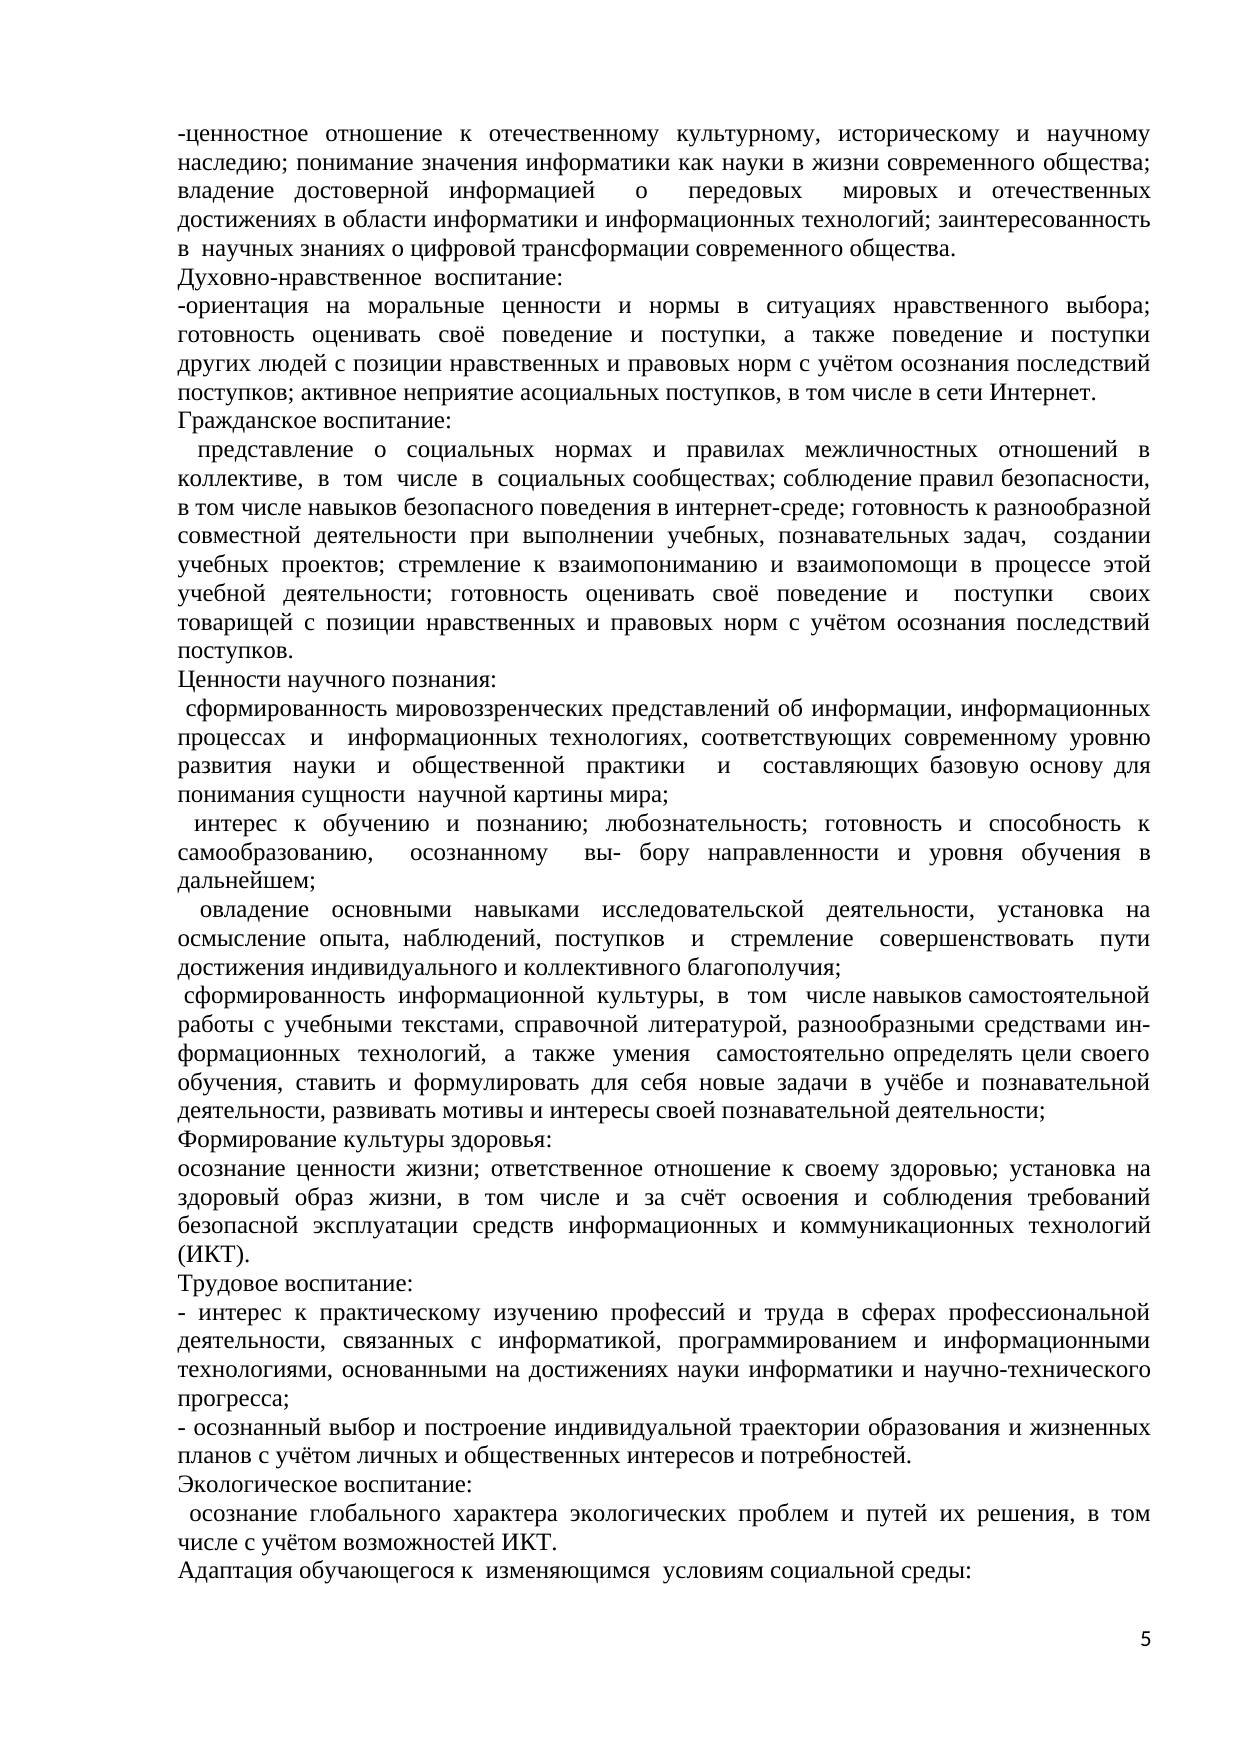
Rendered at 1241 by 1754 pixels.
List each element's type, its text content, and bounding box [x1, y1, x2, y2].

text сформированность мировоззренческих представлений об информации, информационных процессах и информационных технологиях, соответствующих современному уровню развития науки и общественной практики и составляющих базовую основу для понимания сущности научной картины мира; [177, 693, 1152, 808]
text Формирование культуры здоровья: [177, 1124, 1152, 1153]
text -ориентация на моральные ценности и нормы в ситуациях нравственного выбора; готовность оценивать своё поведение и поступки, а также поведение и поступки других людей с позиции нравственных и правовых норм с учётом осознания последствий поступков; активное неприятие асоциальных поступков, в том числе в сети Интернет. [177, 291, 1152, 406]
text Ценности научного познания: [177, 664, 1152, 693]
text интерес к обучению и познанию; любознательность; готовность и способность к самообразованию, осознанному вы- бору направленности и уровня обучения в дальнейшем; [177, 808, 1152, 894]
text -ценностное отношение к отечественному культурному, историческому и научному наследию; понимание значения информатики как науки в жизни современного общества; владение достоверной информацией о передовых мировых и отечественных достижениях в области информатики и информационных технологий; заинтересованность в научных знаниях о цифровой трансформации современного общества. [177, 118, 1152, 262]
text осознание ценности жизни; ответственное отношение к своему здоровью; установка на здоровый образ жизни, в том числе и за счёт освоения и соблюдения требований безопасной эксплуатации средств информационных и коммуникационных технологий (ИКТ). [177, 1153, 1152, 1268]
text Гражданское воспитание: [177, 406, 1152, 434]
text сформированность информационной культуры, в том числе навыков самостоятельной работы с учебными текстами, справочной литературой, разнообразными средствами ин- формационных технологий, а также умения самостоятельно определять цели своего обучения, ставить и формулировать для себя новые задачи в учёбе и познавательной деятельности, развивать мотивы и интересы своей познавательной деятельности; [177, 981, 1152, 1124]
text - интерес к практическому изучению профессий и труда в сферах профессиональной деятельности, связанных с информатикой, программированием и информационными технологиями, основанными на достижениях науки информатики и научно-технического прогресса; [177, 1297, 1152, 1412]
text овладение основными навыками исследовательской деятельности, установка на осмысление опыта, наблюдений, поступков и стремление совершенствовать пути достижения индивидуального и коллективного благополучия; [177, 894, 1152, 981]
text - осознанный выбор и построение индивидуальной траектории образования и жизненных планов с учётом личных и общественных интересов и потребностей. [177, 1412, 1152, 1469]
text Адаптация обучающегося к изменяющимся условиям социальной среды: [177, 1556, 1152, 1584]
text представление о социальных нормах и правилах межличностных отношений в коллективе, в том числе в социальных сообществах; соблюдение правил безопасности, в том числе навыков безопасного поведения в интернет-среде; готовность к разнообразной совместной деятельности при выполнении учебных, познавательных задач, создании учебных проектов; стремление к взаимопониманию и взаимопомощи в процессе этой учебной деятельности; готовность оценивать своё поведение и поступки своих товарищей с позиции нравственных и правовых норм с учётом осознания последствий поступков. [177, 434, 1152, 664]
text Экологическое воспитание: [177, 1469, 1152, 1498]
text осознание глобального характера экологических проблем и путей их решения, в том числе с учётом возможностей ИКТ. [177, 1498, 1152, 1556]
text Духовно-нравственное воспитание: [177, 262, 1152, 291]
text Трудовое воспитание: [177, 1268, 1152, 1297]
